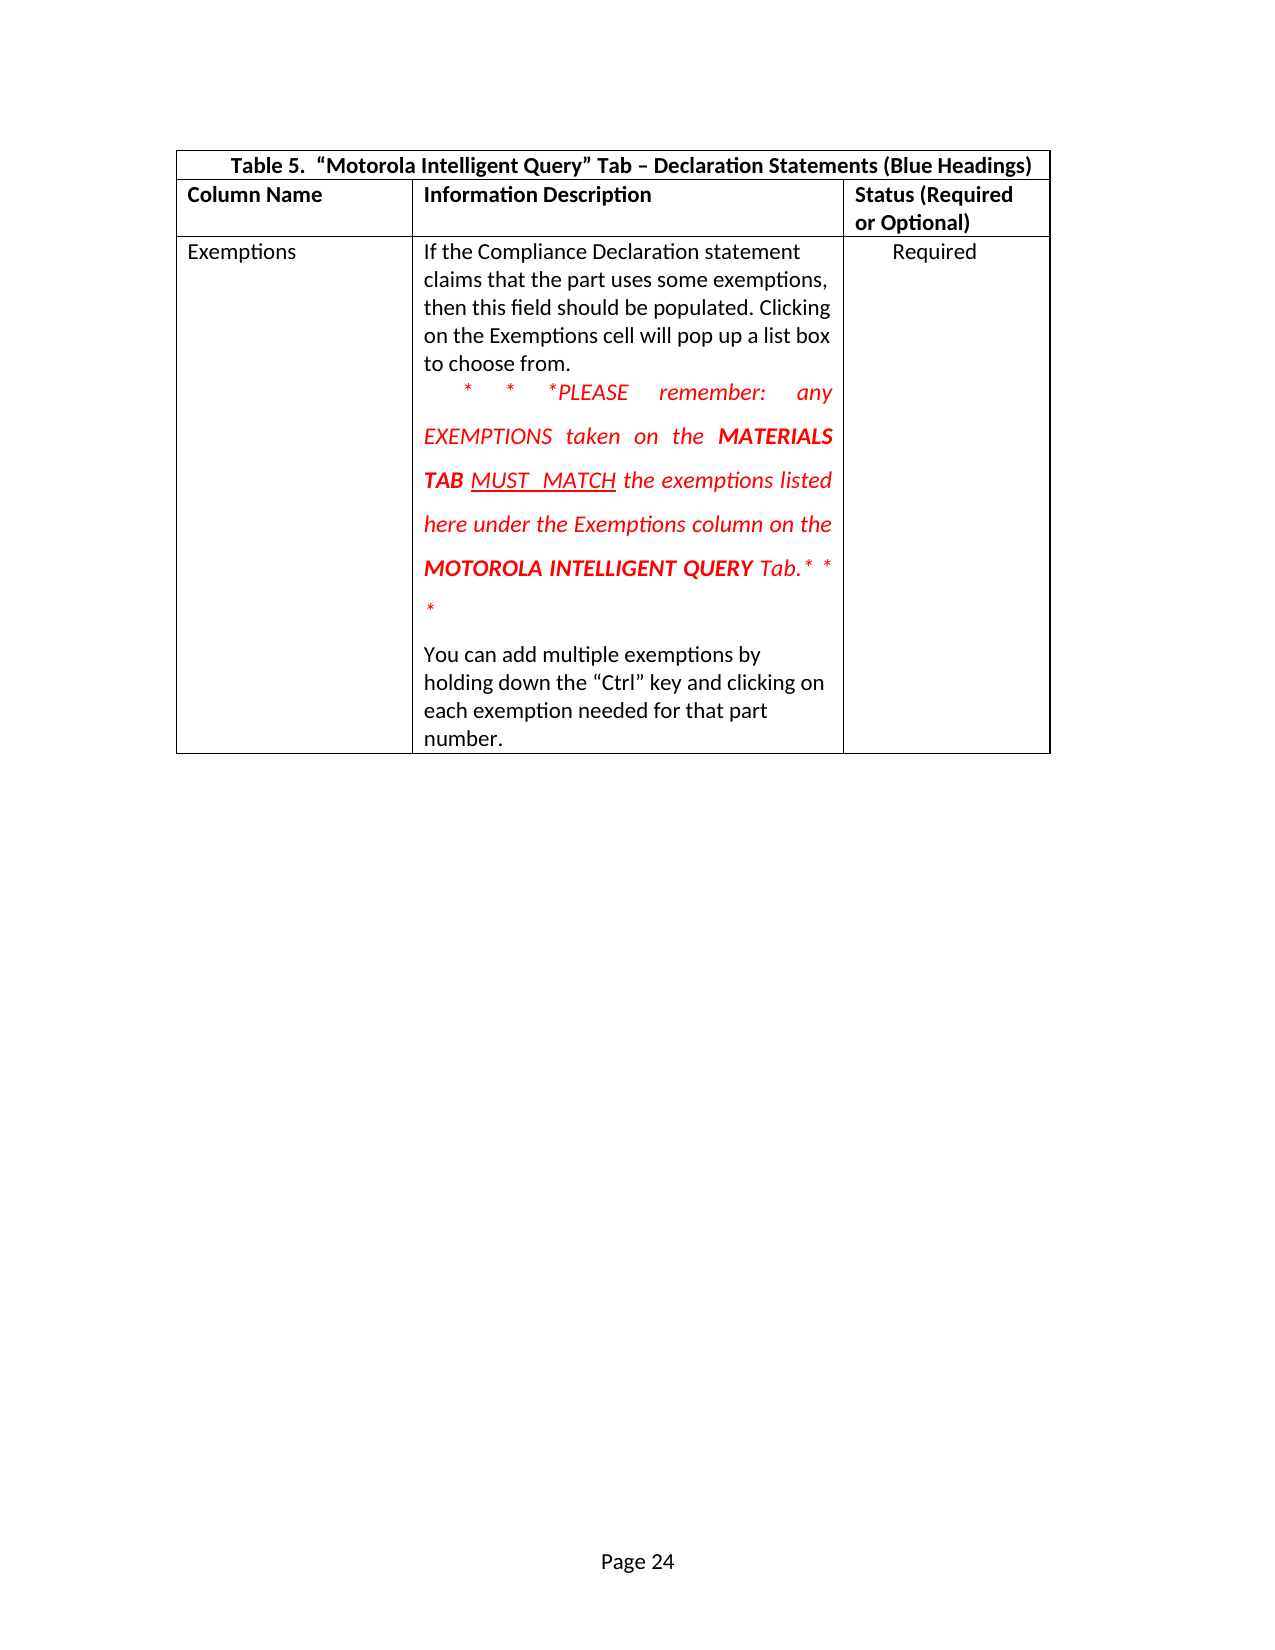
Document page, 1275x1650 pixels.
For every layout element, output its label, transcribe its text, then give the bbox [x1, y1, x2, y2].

table_cell Exemptions [177, 237, 412, 752]
table_header Table 5. “Motorola Intelligent Query” Tab – Declaration Statements (Blue Headings) [177, 151, 1049, 179]
table_cell Required [844, 237, 1049, 752]
table_cell Information Description [413, 180, 843, 236]
table_cell Status (Required or Optional) [844, 180, 1049, 236]
table_cell Column Name [177, 180, 412, 236]
table_cell If the Compliance Declaration statement claims that the part uses some exemptions, then this field should be populated. Clicking on the Exemptions cell will pop up a list box to choose from. * * *PLEASE remember: any EXEMPTIONS taken on the MATERIALS TAB MUST MATCH the exemptions listed here under the Exemptions column on the MOTOROLA INTELLIGENT QUERY Tab.* * * You can add multiple exemptions by holding down the “Ctrl” key and clicking on each exemption needed for that part number. [413, 237, 843, 752]
